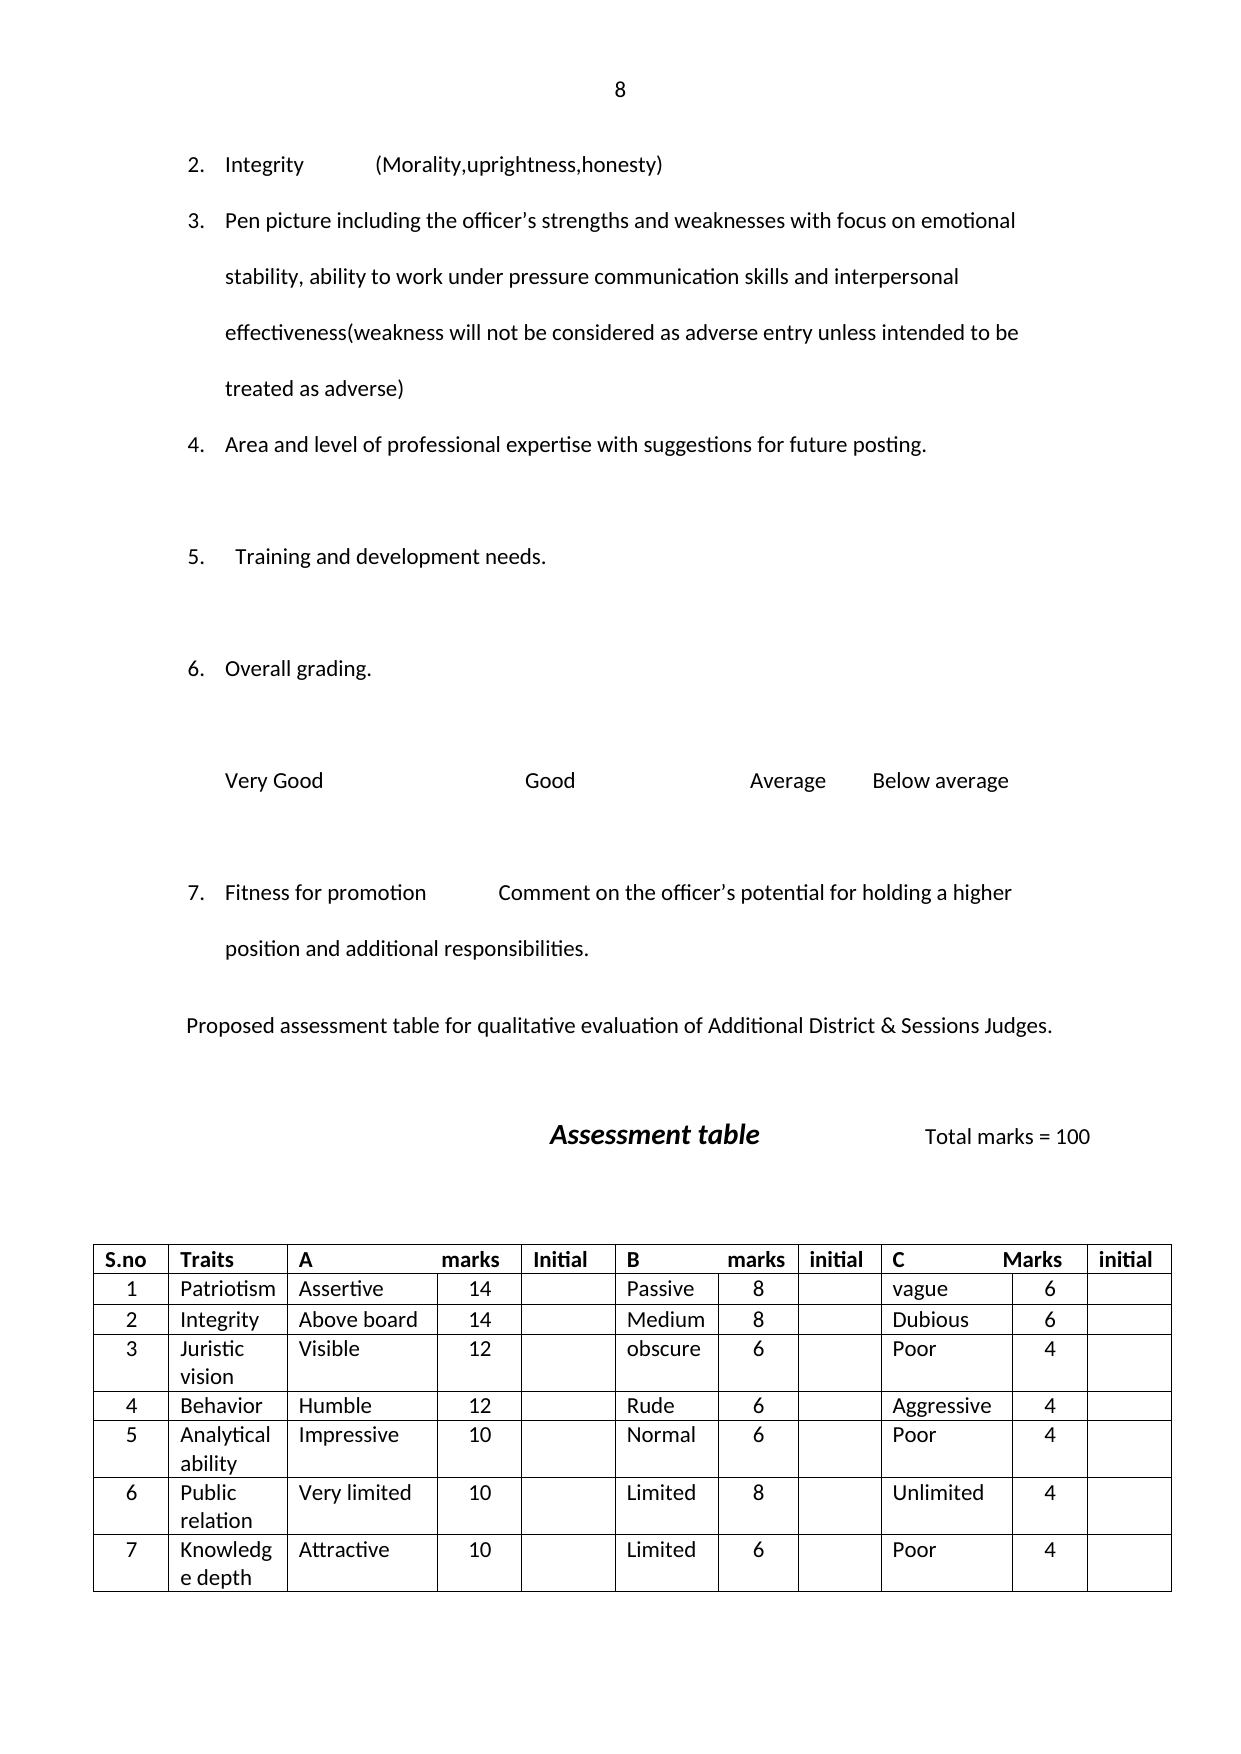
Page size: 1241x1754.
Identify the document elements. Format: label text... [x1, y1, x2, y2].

table_cell [522, 1478, 615, 1534]
table_cell [1088, 1392, 1171, 1419]
table_header C Marks [882, 1245, 1087, 1273]
table_cell 6 [1013, 1305, 1087, 1333]
table_cell Rude [616, 1392, 718, 1419]
table_cell 6 [719, 1535, 798, 1591]
table_header B marks [616, 1245, 798, 1273]
text Proposed assessment table for qualitative evaluation of Additional District & Sessions Judges. [150, 1011, 1090, 1039]
table_cell 8 [719, 1305, 798, 1333]
table_cell Poor [882, 1535, 1012, 1591]
table_cell 6 [1013, 1274, 1087, 1304]
list Training and development needs. [187, 542, 1090, 570]
table_cell 6 [719, 1392, 798, 1419]
table_cell [522, 1421, 615, 1477]
table_cell Assertive [288, 1274, 437, 1304]
table_cell [522, 1535, 615, 1591]
table_header initial [1088, 1245, 1171, 1273]
list Overall grading. [187, 654, 1090, 682]
table_cell 4 [1013, 1535, 1087, 1591]
table_cell [799, 1478, 881, 1534]
table_header initial [799, 1245, 881, 1273]
table_cell Attractive [288, 1535, 437, 1591]
table_cell [1088, 1335, 1171, 1391]
table_cell 4 [94, 1392, 168, 1419]
table_cell 4 [1013, 1335, 1087, 1391]
table_cell Passive [616, 1274, 718, 1304]
table_cell 8 [719, 1478, 798, 1534]
table_cell [799, 1421, 881, 1477]
table_cell Integrity [169, 1305, 287, 1333]
table_cell [1088, 1535, 1171, 1591]
table_cell Public relation [169, 1478, 287, 1534]
table_cell [799, 1305, 881, 1333]
table_cell Dubious [882, 1305, 1012, 1333]
table_cell Analytical ability [169, 1421, 287, 1477]
table_cell Normal [616, 1421, 718, 1477]
table_cell 14 [438, 1274, 521, 1304]
table_cell [1088, 1421, 1171, 1477]
text Assessment table Total marks = 100 [375, 1116, 1090, 1152]
table_cell 5 [94, 1421, 168, 1477]
table_cell Above board [288, 1305, 437, 1333]
table_cell Limited [616, 1478, 718, 1534]
table_cell 4 [1013, 1392, 1087, 1419]
table_cell 12 [438, 1392, 521, 1419]
table_cell Impressive [288, 1421, 437, 1477]
table_cell [799, 1335, 881, 1391]
table_header S.no [94, 1245, 168, 1273]
table_cell obscure [616, 1335, 718, 1391]
table_cell 7 [94, 1535, 168, 1591]
table_cell [799, 1274, 881, 1304]
table_cell Medium [616, 1305, 718, 1333]
table_cell 1 [94, 1274, 168, 1304]
table_cell 14 [438, 1305, 521, 1333]
table_cell [1088, 1478, 1171, 1534]
table_cell Limited [616, 1535, 718, 1591]
table_cell 6 [94, 1478, 168, 1534]
table_cell [1088, 1274, 1171, 1304]
table_cell [522, 1392, 615, 1419]
list Pen picture including the officer’s strengths and weaknesses with focus on emotional stability, ability to work under pressure communication skills and interpersonal effectiveness(weakness will not be considered as adverse entry unless intended to be treated as adverse) [187, 206, 1090, 402]
table_cell Poor [882, 1335, 1012, 1391]
table_cell Unlimited [882, 1478, 1012, 1534]
table_cell Behavior [169, 1392, 287, 1419]
table_cell 12 [438, 1335, 521, 1391]
table_cell 8 [719, 1274, 798, 1304]
table_cell Very limited [288, 1478, 437, 1534]
table_cell [1088, 1305, 1171, 1333]
table_cell Juristic vision [169, 1335, 287, 1391]
table_cell Aggressive [882, 1392, 1012, 1419]
table_cell Humble [288, 1392, 437, 1419]
table_cell 6 [719, 1421, 798, 1477]
table_cell Patriotism [169, 1274, 287, 1304]
table_cell [799, 1392, 881, 1419]
table_cell Knowledge depth [169, 1535, 287, 1591]
table_cell Poor [882, 1421, 1012, 1477]
list Integrity (Morality,uprightness,honesty) [187, 150, 1090, 178]
table_cell vague [882, 1274, 1012, 1304]
table_cell Visible [288, 1335, 437, 1391]
table_cell 2 [94, 1305, 168, 1333]
table_cell 3 [94, 1335, 168, 1391]
table_cell [522, 1274, 615, 1304]
list Very Good Good Average Below average [225, 766, 1090, 794]
table_cell 4 [1013, 1478, 1087, 1534]
table_cell 4 [1013, 1421, 1087, 1477]
list Area and level of professional expertise with suggestions for future posting. [187, 430, 1090, 458]
list Fitness for promotion Comment on the officer’s potential for holding a higher position and additional responsibilities. [187, 878, 1090, 963]
table_header Initial [522, 1245, 615, 1273]
table_cell [522, 1305, 615, 1333]
table_cell 10 [438, 1535, 521, 1591]
table_cell [799, 1535, 881, 1591]
table_header A marks [288, 1245, 521, 1273]
table_cell 10 [438, 1478, 521, 1534]
table_header Traits [169, 1245, 287, 1273]
table_cell 10 [438, 1421, 521, 1477]
table_cell 6 [719, 1335, 798, 1391]
table_cell [522, 1335, 615, 1391]
